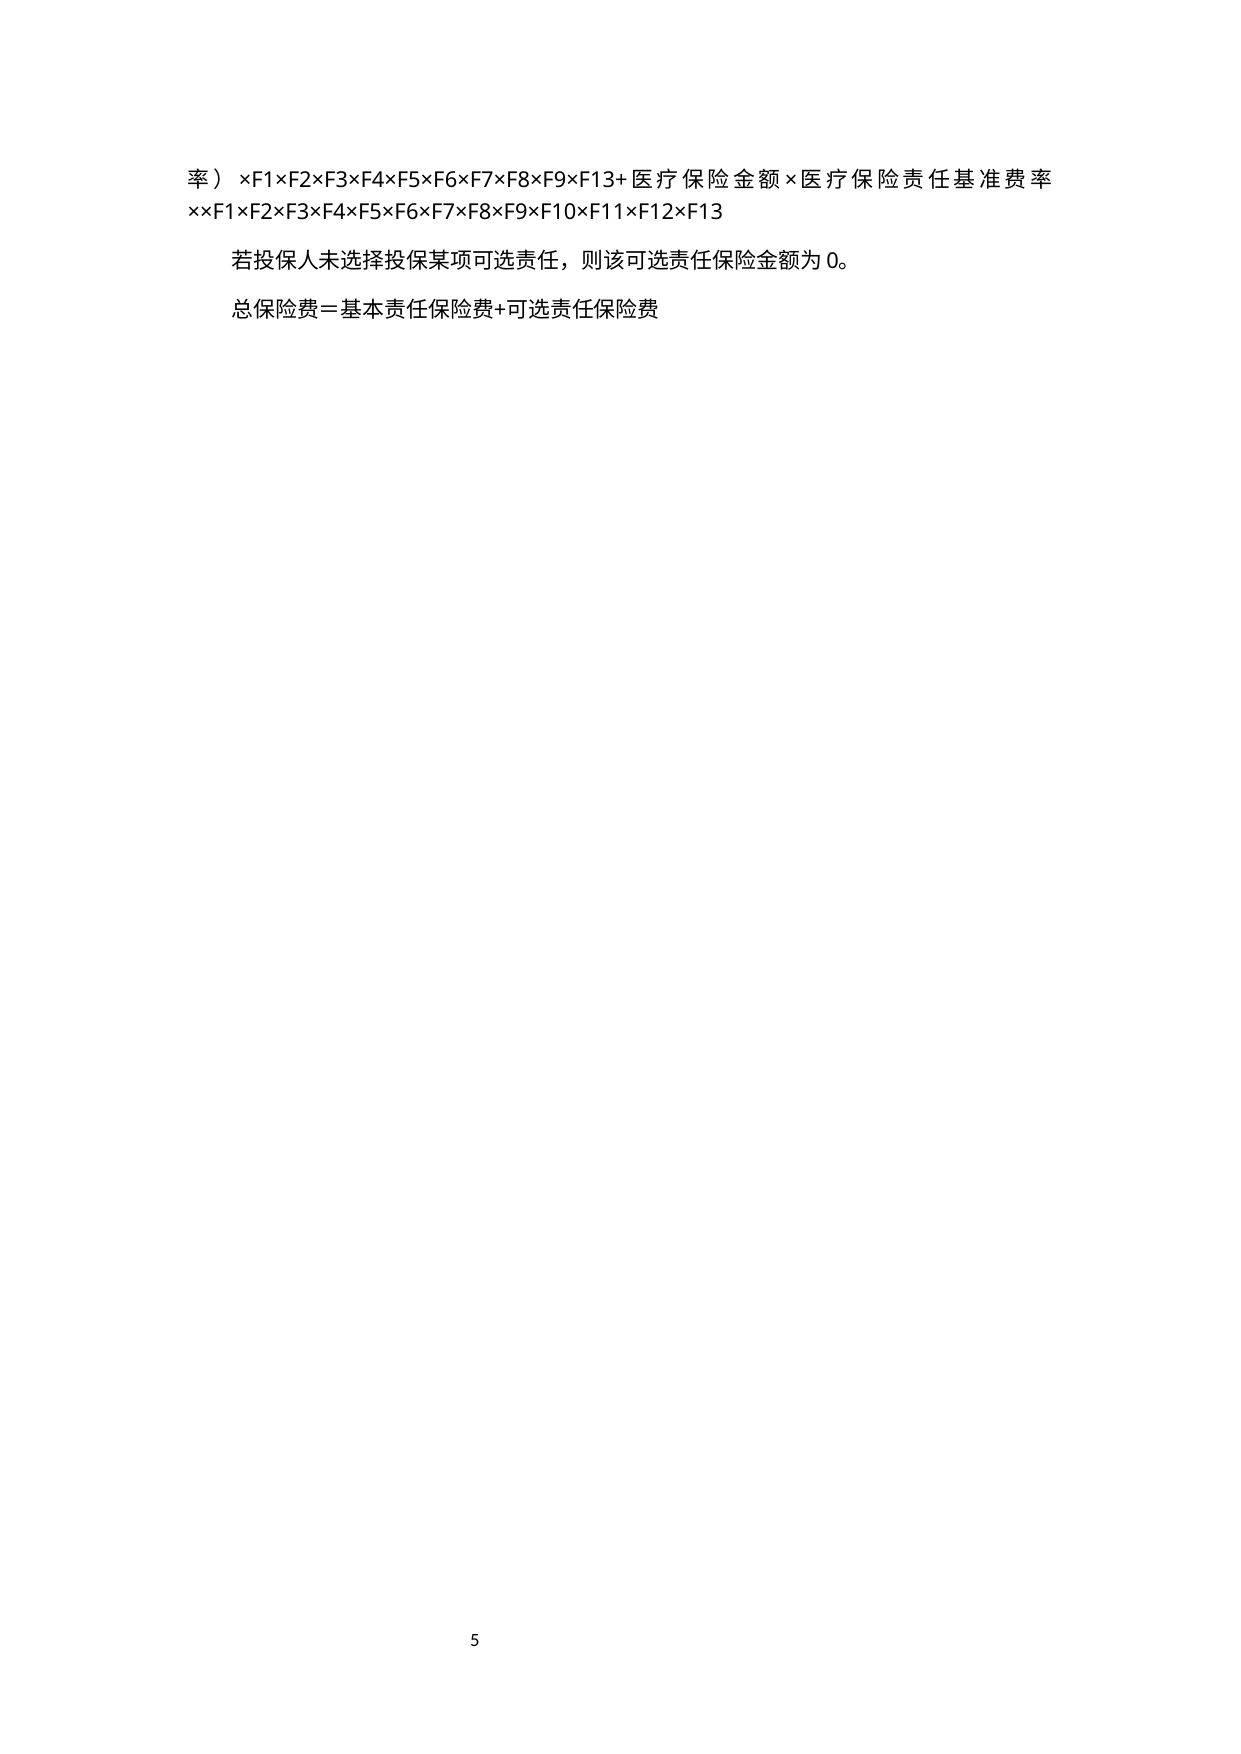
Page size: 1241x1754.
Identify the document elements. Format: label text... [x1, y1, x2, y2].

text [187, 162, 1053, 227]
text 总保险费＝基本责任保险费+可选责任保险费 [187, 292, 1053, 324]
text 若投保人未选择投保某项可选责任，则该可选责任保险金额为0。 [187, 243, 1053, 276]
